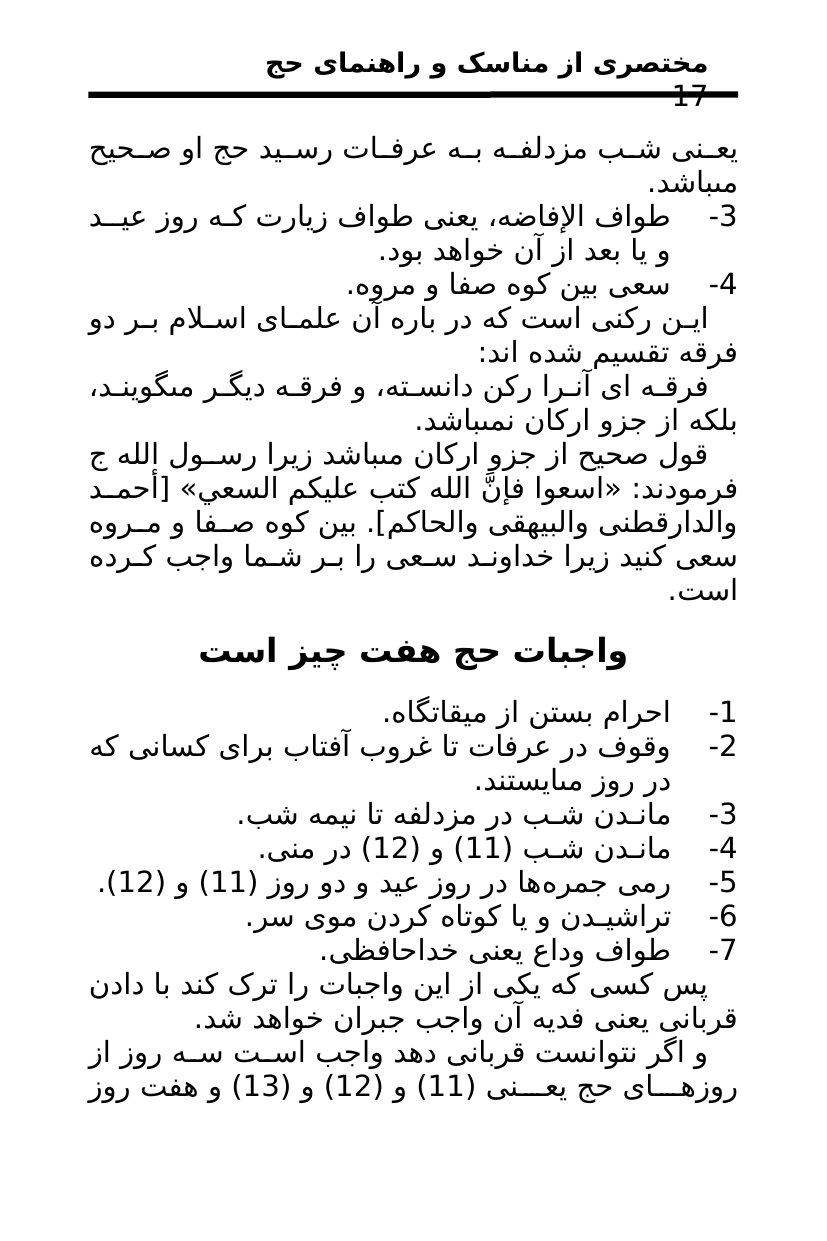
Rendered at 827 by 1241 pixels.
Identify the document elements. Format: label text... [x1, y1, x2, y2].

text واجبات حج هفت چيز است [89, 632, 738, 671]
list سعى بین کوه صفا و مروه. [89, 267, 708, 301]
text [89, 132, 738, 199]
list تراشیـدن و یا کوتاه کردن موى سر. [89, 899, 708, 933]
list مانـدن شـب (11) و (12) در منى. [89, 832, 708, 866]
text قول صحیح از جزو ارکان مى‏باشد زیرا رسول الله ج فرمودند: «اسعوا فإنَّ الله كتب عليكم السعي» [أحمد والدارقطنی والبیهقی والحاکم]. بین کوه صفا و مروه سعى کنید زیرا خداوند سعى را بر شما واجب کرده است. [89, 437, 738, 607]
list طواف الإفاضه، یعنى طواف زیارت که روز عیـد و یا بعد از آن خواهد بود. [89, 199, 708, 267]
text ایـن رکنى است که در باره آن علماى اسلام بر دو فرقه تقسیم شده اند: [89, 301, 738, 369]
list احرام بستن از میقاتگاه. [89, 696, 708, 730]
text پس کسی که یکى از این واجبات را ترک کند با دادن قربانى یعنى فدیه آن واجب جبران خواهد شد. [89, 967, 738, 1035]
text فرقه اى آنرا رکن دانسته، و فرقه دیگر مى‏گویند، بلکه از جزو ارکان نمى‏باشد. [89, 369, 738, 437]
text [89, 1035, 738, 1103]
list رمى‏ جمره‌ها در روز عید و دو روز (11) و (12). [89, 866, 708, 899]
list وقوف در عرفات تا غروب آفتاب براى کسانی که در روز مى‏ایستند. [89, 730, 708, 798]
list طواف وداع یعنى خداحافظى. [89, 933, 708, 967]
list مانـدن شـب در مزدلفه تا نیمه شب. [89, 798, 708, 832]
